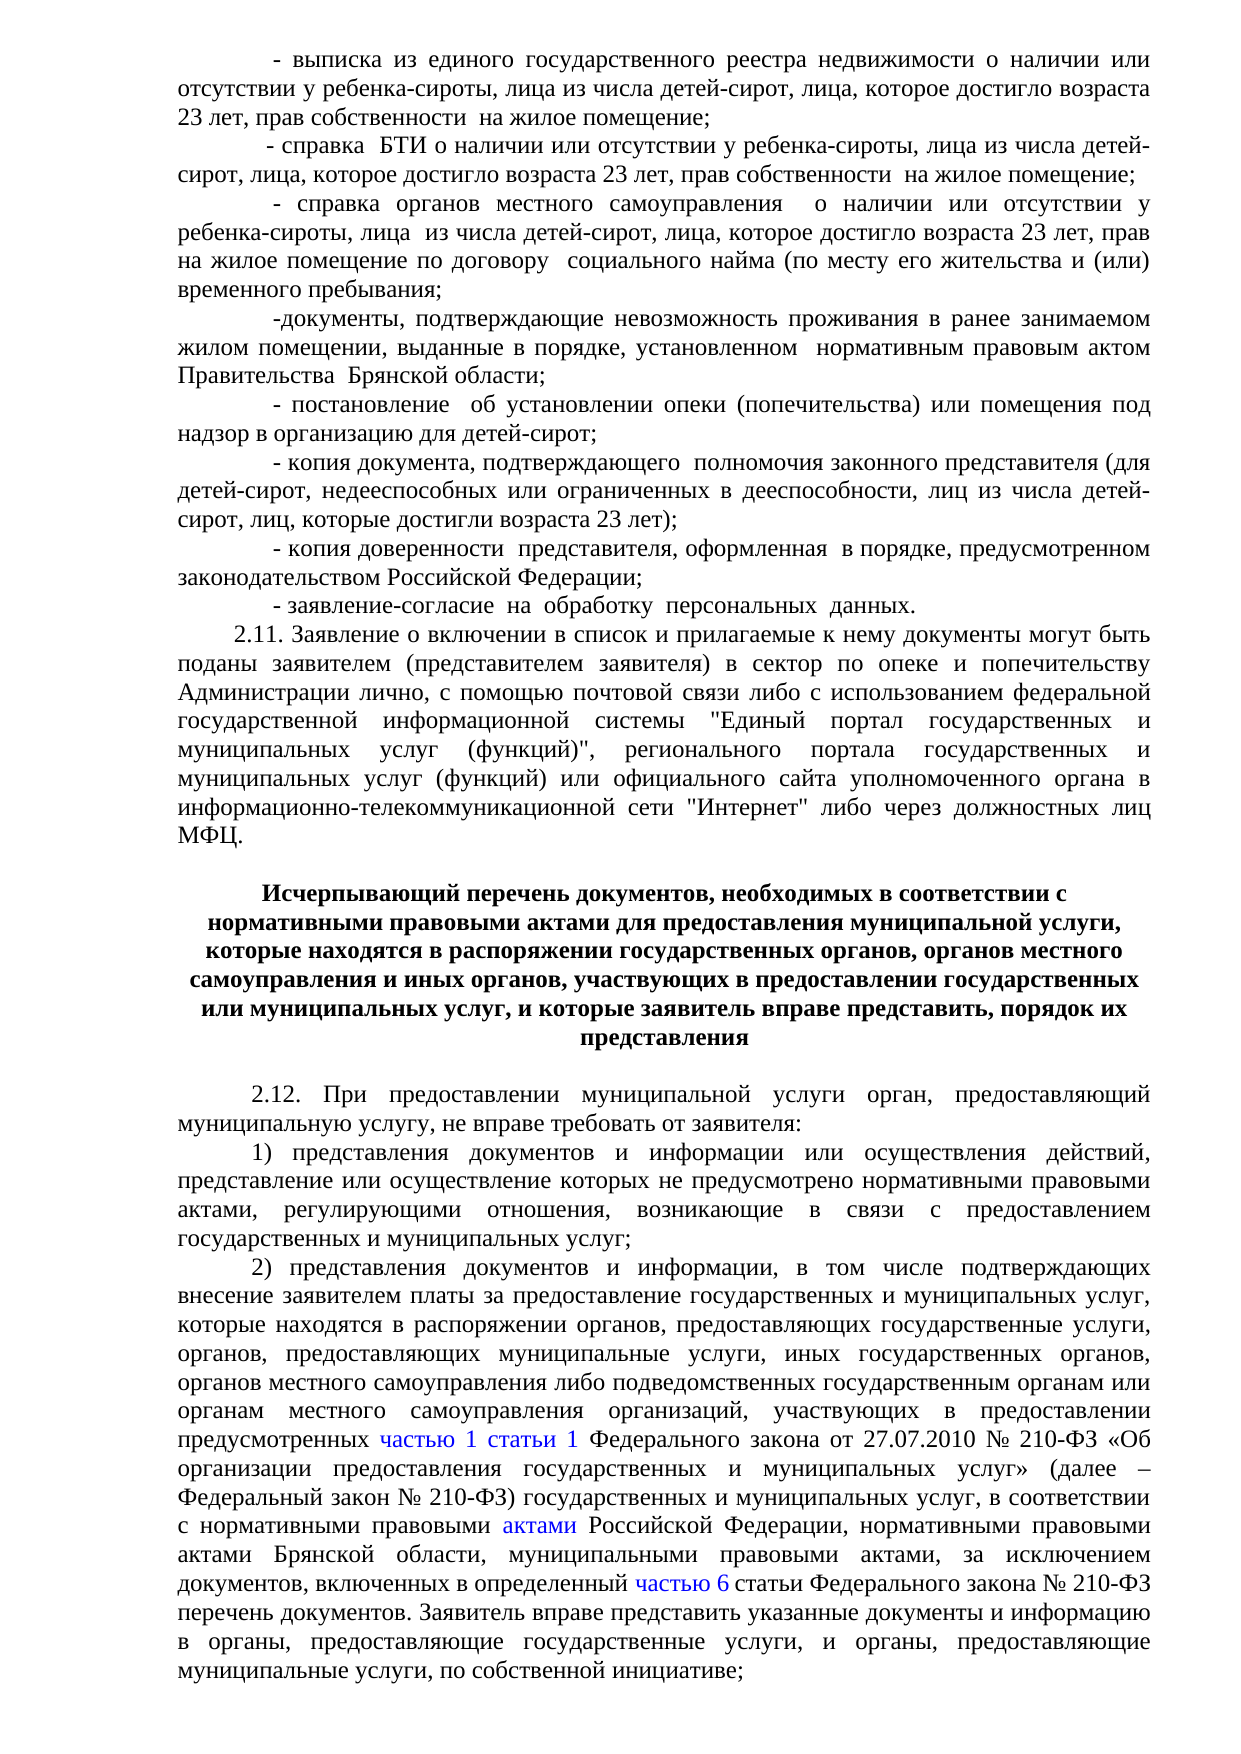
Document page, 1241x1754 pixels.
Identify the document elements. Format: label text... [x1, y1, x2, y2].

text - копия документа, подтверждающего полномочия законного представителя (для детей-сирот, недееспособных или ограниченных в дееспособности, лиц из числа детей-сирот, лиц, которые достигли возраста 23 лет); [177, 447, 1152, 533]
text 2.12. При предоставлении муниципальной услуги орган, предоставляющий муниципальную услугу, не вправе требовать от заявителя: [177, 1079, 1152, 1137]
text - выписка из единого государственного реестра недвижимости о наличии или отсутствии у ребенка-сироты, лица из числа детей-сирот, лица, которое достигло возраста 23 лет, прав собственности на жилое помещение; [177, 44, 1152, 131]
text - справка БТИ о наличии или отсутствии у ребенка-сироты, лица из числа детей-сирот, лица, которое достигло возраста 23 лет, прав собственности на жилое помещение; [177, 131, 1152, 188]
text 2) представления документов и информации, в том числе подтверждающих внесение заявителем платы за предоставление государственных и муниципальных услуг, которые находятся в распоряжении органов, предоставляющих государственные услуги, органов, предоставляющих муниципальные услуги, иных государственных органов, органов местного самоуправления либо подведомственных государственным органам или органам местного самоуправления организаций, участвующих в предоставлении предусмотренных частью 1 статьи 1 Федерального закона от 27.07.2010 № 210-ФЗ «Об организации предоставления государственных и муниципальных услуг» (далее – Федеральный закон № 210-ФЗ) государственных и муниципальных услуг, в соответствии с нормативными правовыми актами Российской Федерации, нормативными правовыми актами Брянской области, муниципальными правовыми актами, за исключением документов, включенных в определенный частью 6 статьи Федерального закона № 210-ФЗ перечень документов. Заявитель вправе представить указанные документы и информацию в органы, предоставляющие государственные услуги, и органы, предоставляющие муниципальные услуги, по собственной инициативе; [177, 1252, 1152, 1683]
text - справка органов местного самоуправления о наличии или отсутствии у ребенка-сироты, лица из числа детей-сирот, лица, которое достигло возраста 23 лет, прав на жилое помещение по договору социального найма (по месту его жительства и (или) временного пребывания; [177, 188, 1152, 303]
title Исчерпывающий перечень документов, необходимых в соответствии с нормативными правовыми актами для предоставления муниципальной услуги, которые находятся в распоряжении государственных органов, органов местного [177, 878, 1152, 964]
title самоуправления и иных органов, участвующих в предоставлении государственных или муниципальных услуг, и которые заявитель вправе представить, порядок их представления [177, 964, 1152, 1051]
text 2.11. Заявление о включении в список и прилагаемые к нему документы могут быть поданы заявителем (представителем заявителя) в сектор по опеке и попечительству Администрации лично, с помощью почтовой связи либо с использованием федеральной государственной информационной системы "Единый портал государственных и муниципальных услуг (функций)", регионального портала государственных и муниципальных услуг (функций) или официального сайта уполномоченного органа в информационно-телекоммуникационной сети "Интернет" либо через должностных лиц МФЦ. [177, 619, 1152, 849]
text 1) представления документов и информации или осуществления действий, представление или осуществление которых не предусмотрено нормативными правовыми актами, регулирующими отношения, возникающие в связи с предоставлением государственных и муниципальных услуг; [177, 1137, 1152, 1252]
text -документы, подтверждающие невозможность проживания в ранее занимаемом жилом помещении, выданные в порядке, установленном нормативным правовым актом Правительства Брянской области; [177, 303, 1152, 389]
text - копия доверенности представителя, оформленная в порядке, предусмотренном законодательством Российской Федерации; [177, 533, 1152, 591]
text - заявление-согласие на обработку персональных данных. [177, 591, 1152, 619]
text - постановление об установлении опеки (попечительства) или помещения под надзор в организацию для детей-сирот; [177, 389, 1152, 447]
